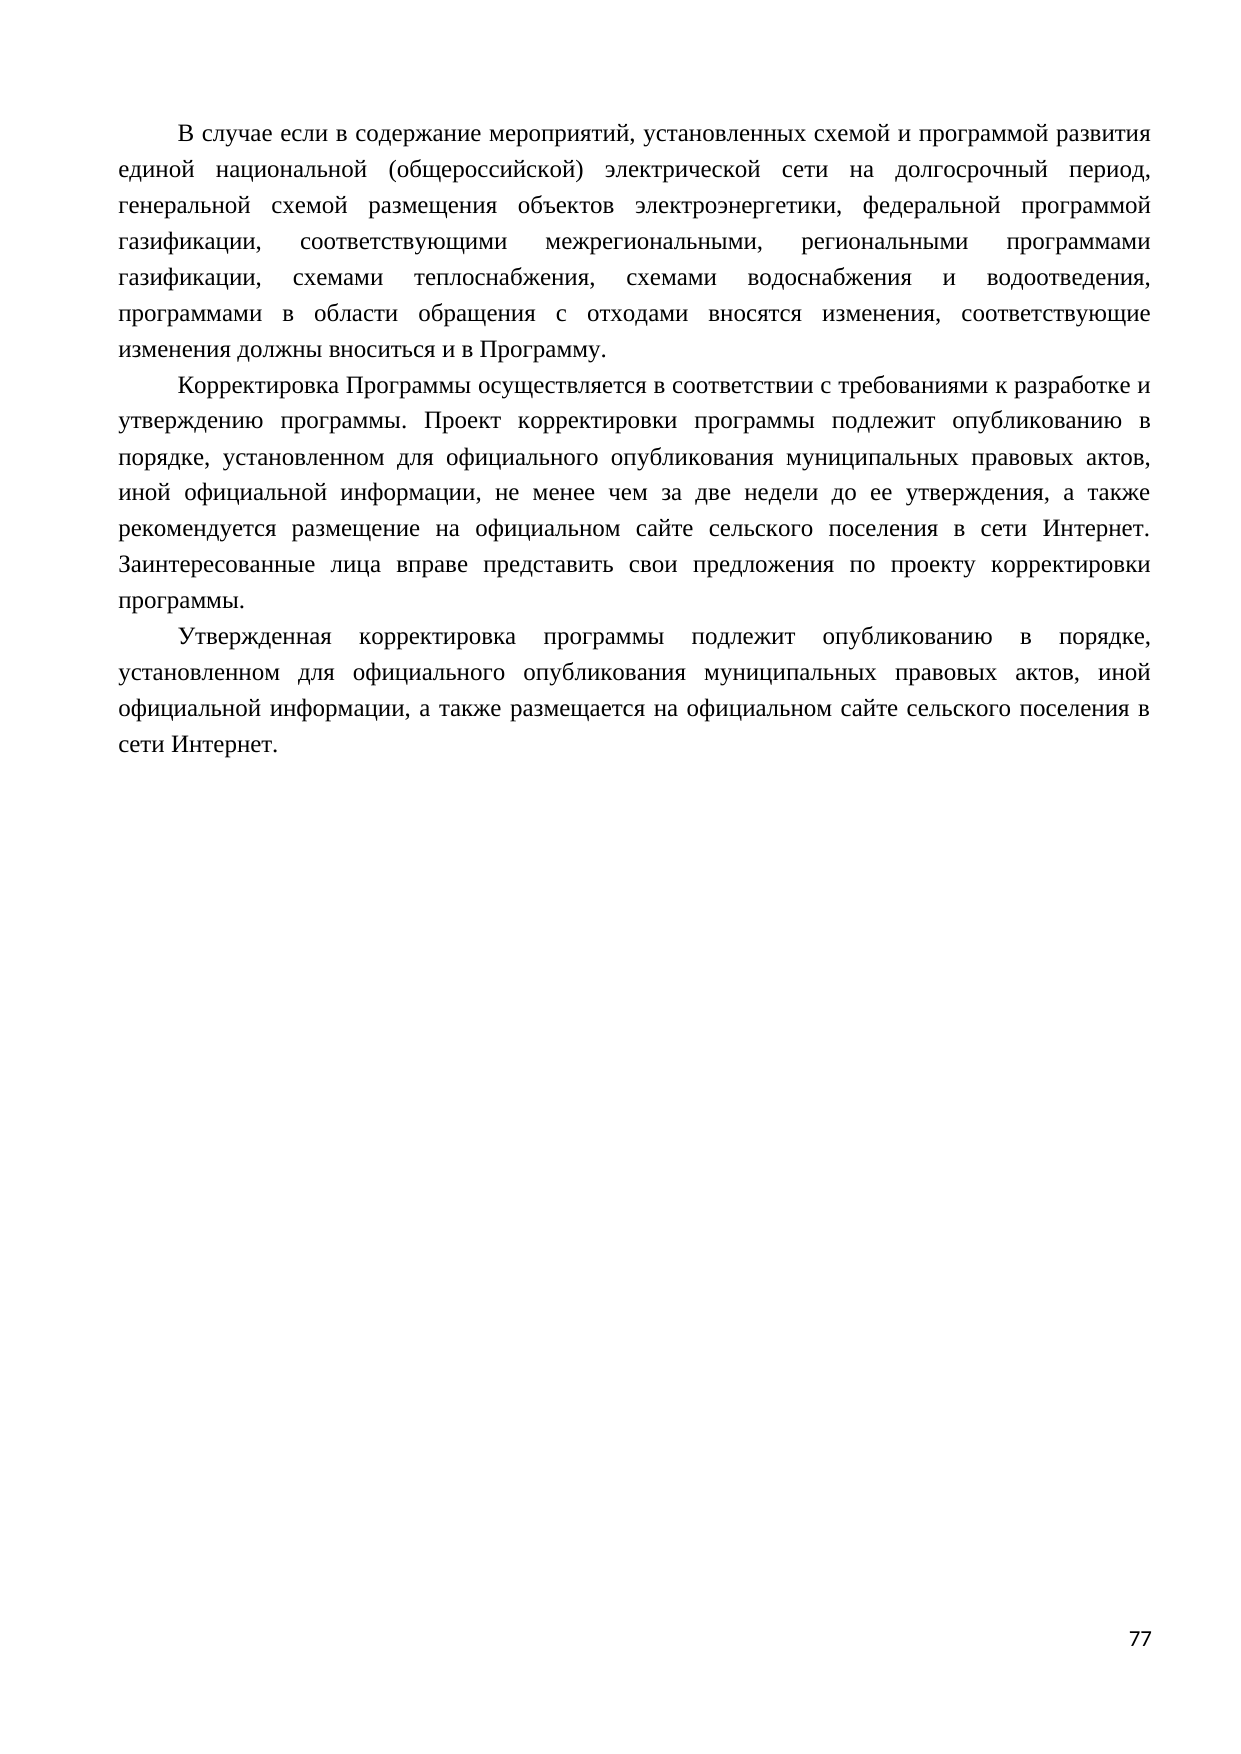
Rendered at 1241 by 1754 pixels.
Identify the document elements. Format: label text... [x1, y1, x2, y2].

text Корректировка Программы осуществляется в соответствии с требованиями к разработке и утверждению программы. Проект корректировки программы подлежит опубликованию в порядке, установленном для официального опубликования муниципальных правовых актов, иной официальной информации, не менее чем за две недели до ее утверждения, а также рекомендуется размещение на официальном сайте сельского поселения в сети Интернет. Заинтересованные лица вправе представить свои предложения по проекту корректировки программы. [118, 370, 1152, 614]
text Утвержденная корректировка программы подлежит опубликованию в порядке, установленном для официального опубликования муниципальных правовых актов, иной официальной информации, а также размещается на официальном сайте сельского поселения в сети Интернет. [118, 621, 1152, 758]
text В случае если в содержание мероприятий, установленных схемой и программой развития единой национальной (общероссийской) электрической сети на долгосрочный период, генеральной схемой размещения объектов электроэнергетики, федеральной программой газификации, соответствующими межрегиональными, региональными программами газификации, схемами теплоснабжения, схемами водоснабжения и водоотведения, программами в области обращения с отходами вносятся изменения, соответствующие изменения должны вноситься и в Программу. [118, 118, 1152, 362]
